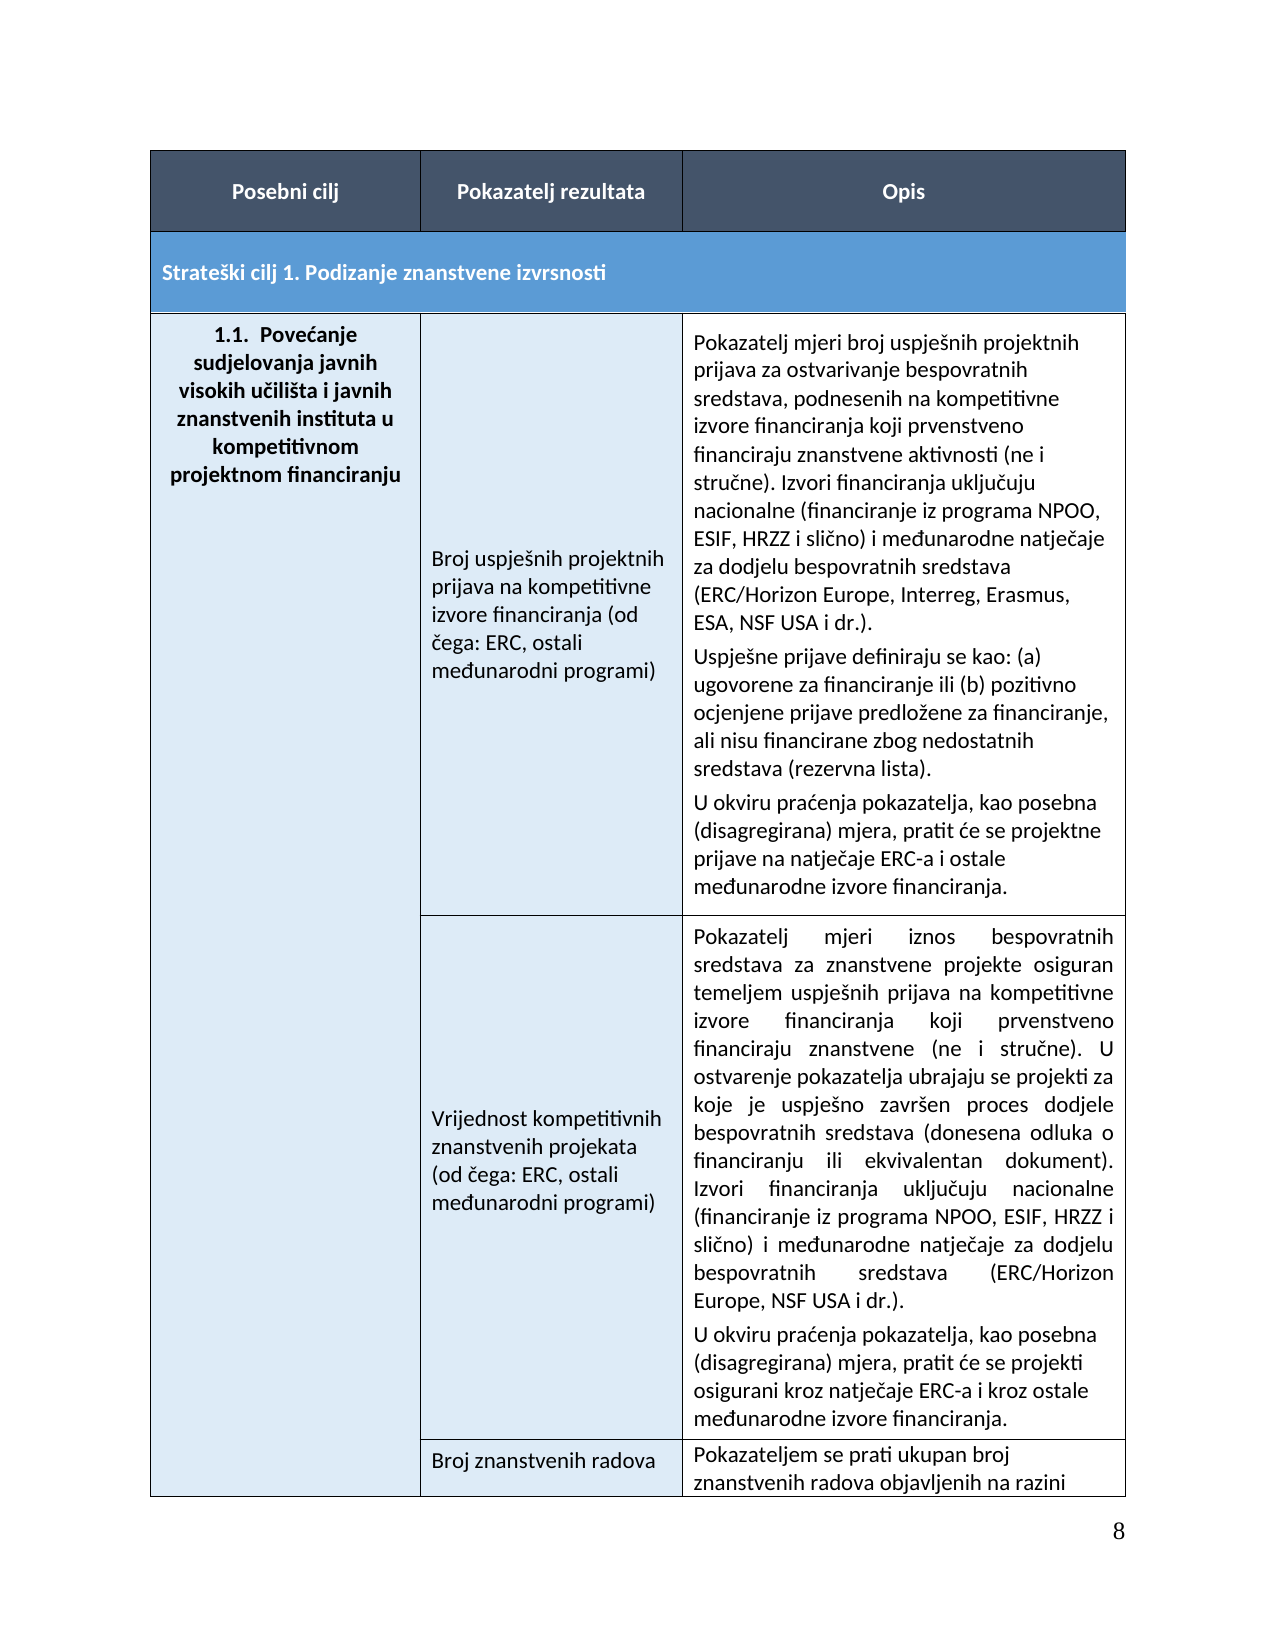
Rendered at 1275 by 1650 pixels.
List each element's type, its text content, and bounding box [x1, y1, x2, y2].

table_cell Broj uspješnih projektnih prijava na kompetitivne izvore financiranja (od čega: ERC, ostali međunarodni programi) [421, 314, 682, 915]
table_header Pokazatelj rezultata [421, 151, 682, 231]
table_cell Pokazatelj mjeri broj uspješnih projektnih prijava za ostvarivanje bespovratnih sredstava, podnesenih na kompetitivne izvore financiranja koji prvenstveno financiraju znanstvene aktivnosti (ne i stručne). Izvori financiranja uključuju nacionalne (financiranje iz programa NPOO, ESIF, HRZZ i slično) i međunarodne natječaje za dodjelu bespovratnih sredstava (ERC/Horizon Europe, Interreg, Erasmus, ESA, NSF USA i dr.). Uspješne prijave definiraju se kao: (a) ugovorene za financiranje ili (b) pozitivno ocjenjene prijave predložene za financiranje, ali nisu financirane zbog nedostatnih sredstava (rezervna lista). U okviru praćenja pokazatelja, kao posebna (disagregirana) mjera, pratit će se projektne prijave na natječaje ERC-a i ostale međunarodne izvore financiranja. [683, 314, 1125, 915]
table_header Posebni cilj [151, 151, 420, 231]
table_cell Strateški cilj 1. Podizanje znanstvene izvrsnosti [151, 232, 1126, 312]
table_cell 1.1. Povećanje sudjelovanja javnih visokih učilišta i javnih znanstvenih instituta u kompetitivnom projektnom financiranju [151, 314, 420, 1496]
table_header Opis [683, 151, 1125, 231]
table_cell Pokazatelj mjeri iznos bespovratnih sredstava za znanstvene projekte osiguran temeljem uspješnih prijava na kompetitivne izvore financiranja koji prvenstveno financiraju znanstvene (ne i stručne). U ostvarenje pokazatelja ubrajaju se projekti za koje je uspješno završen proces dodjele bespovratnih sredstava (donesena odluka o financiranju ili ekvivalentan dokument). Izvori financiranja uključuju nacionalne (financiranje iz programa NPOO, ESIF, HRZZ i slično) i međunarodne natječaje za dodjelu bespovratnih sredstava (ERC/Horizon Europe, NSF USA i dr.). U okviru praćenja pokazatelja, kao posebna (disagregirana) mjera, pratit će se projekti osigurani kroz natječaje ERC-a i kroz ostale međunarodne izvore financiranja. [683, 916, 1125, 1439]
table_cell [421, 1440, 682, 1496]
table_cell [683, 1440, 1125, 1496]
table_cell Vrijednost kompetitivnih znanstvenih projekata (od čega: ERC, ostali međunarodni programi) [421, 916, 682, 1439]
